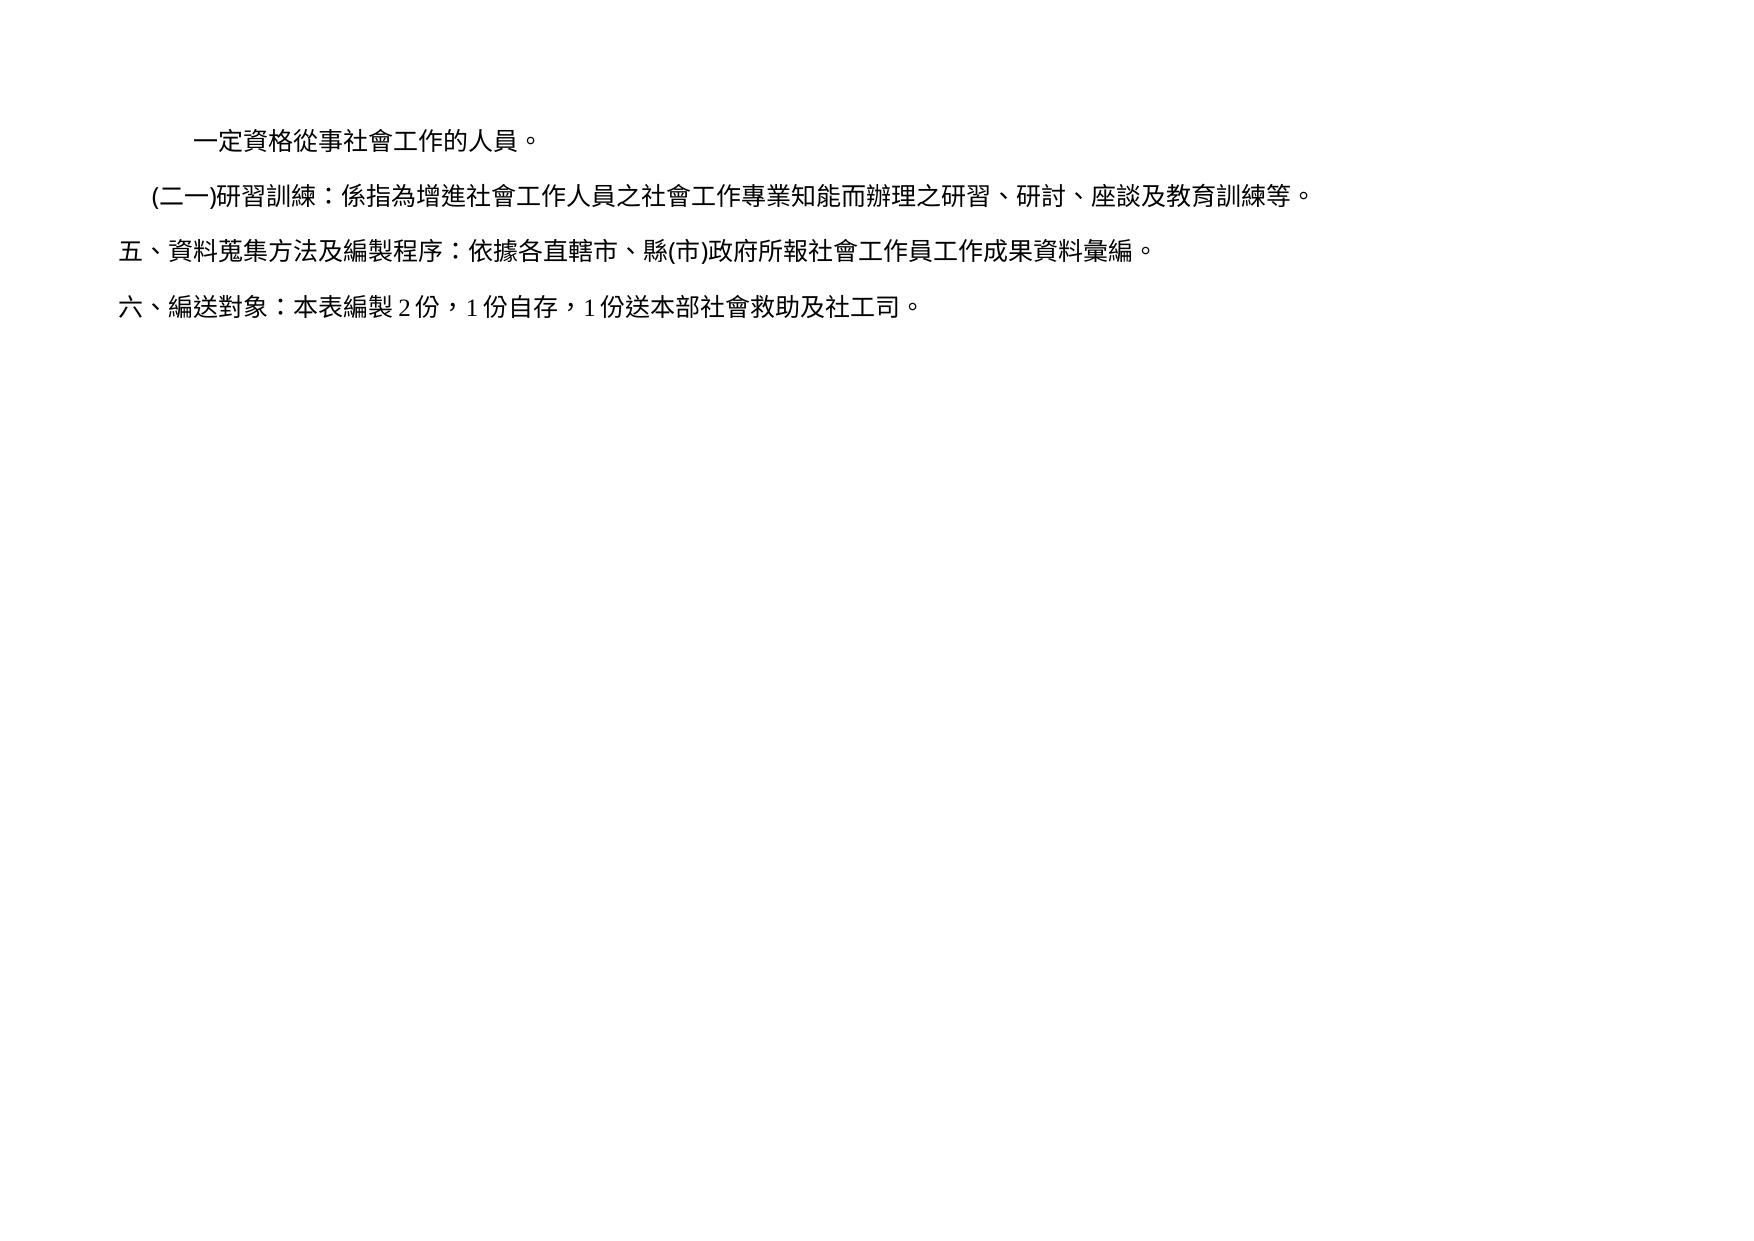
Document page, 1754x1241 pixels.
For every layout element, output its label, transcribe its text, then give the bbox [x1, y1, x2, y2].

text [143, 121, 1636, 157]
text (二一)研習訓練：係指為增進社會工作人員之社會工作專業知能而辦理之研習、研討、座談及教育訓練等。 [152, 176, 1636, 213]
text 五、資料蒐集方法及編製程序：依據各直轄市、縣(市)政府所報社會工作員工作成果資料彙編。 [118, 231, 1636, 269]
text 六、編送對象：本表編製2份，1份自存，1份送本部社會救助及社工司。 [118, 287, 1636, 324]
